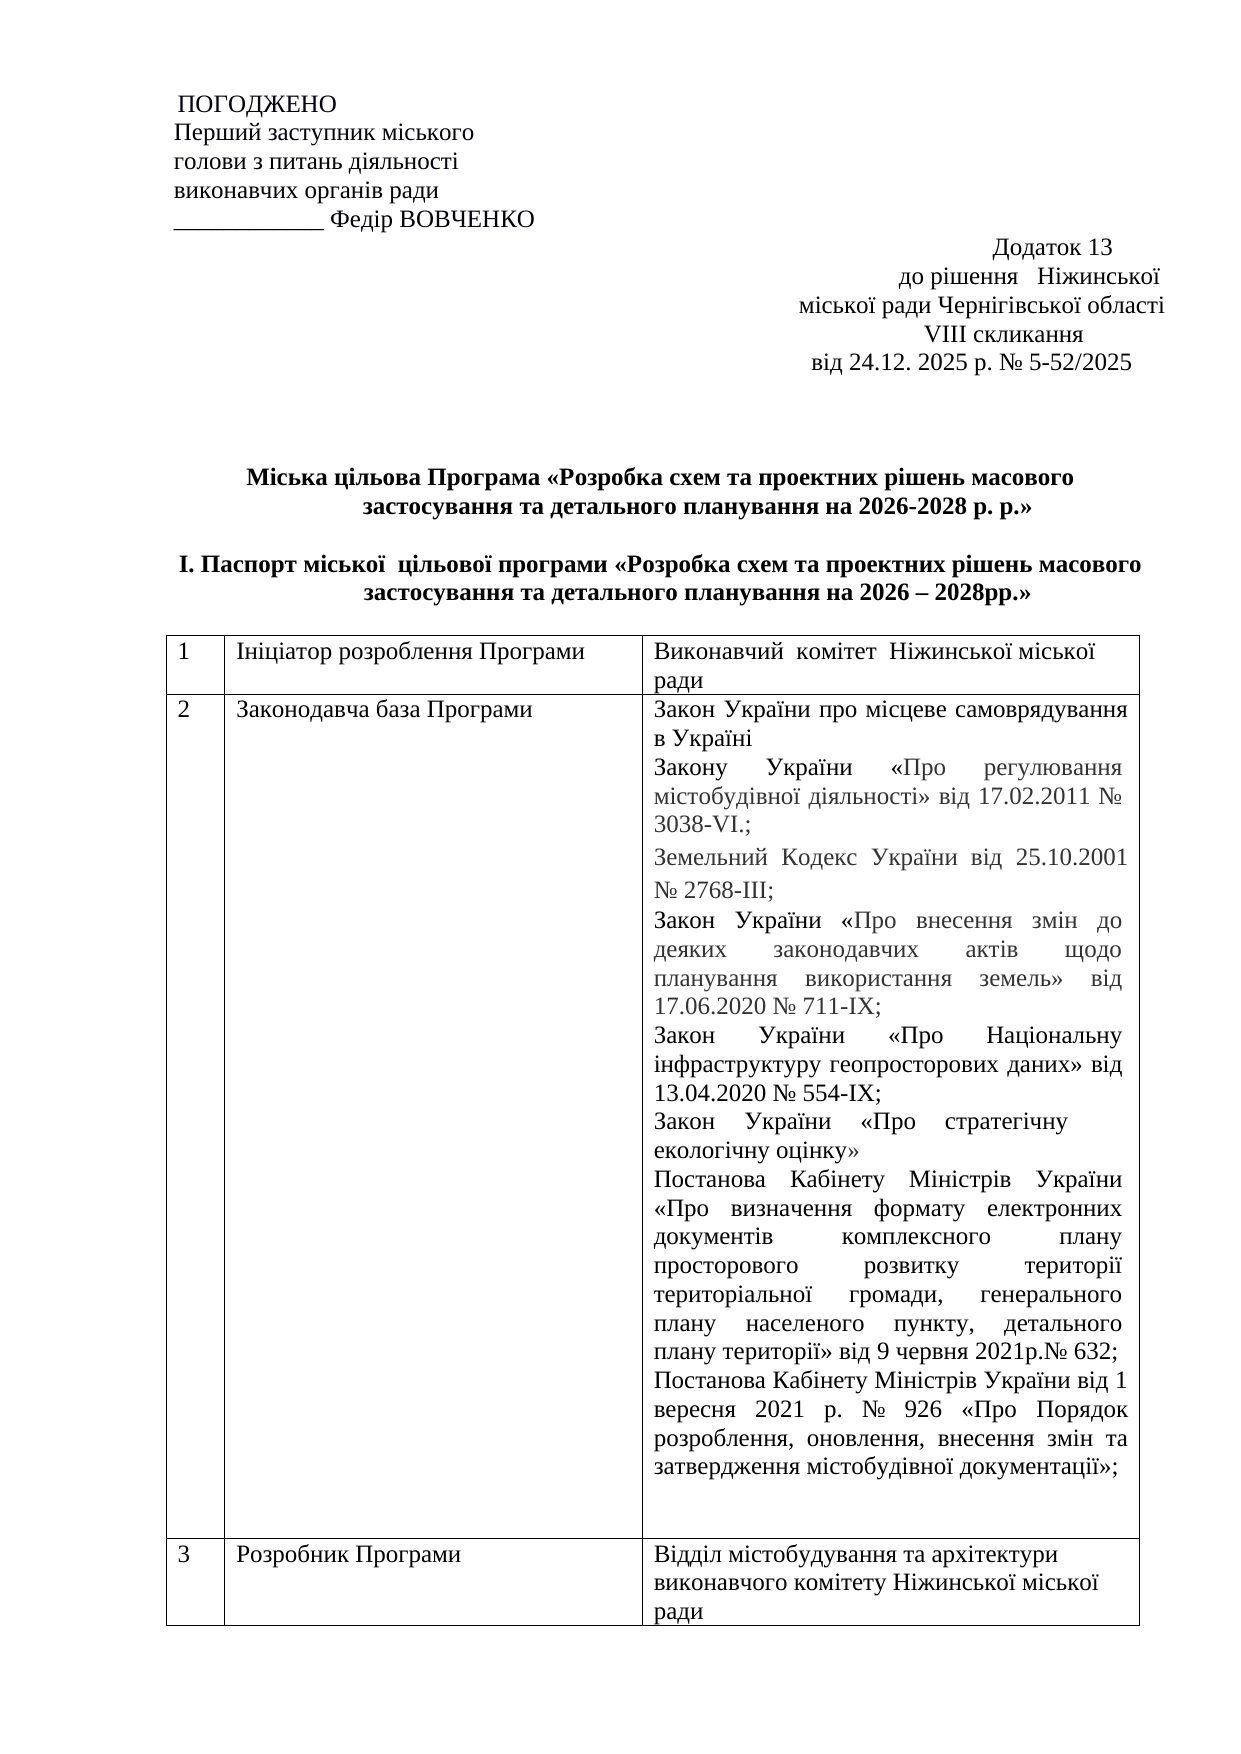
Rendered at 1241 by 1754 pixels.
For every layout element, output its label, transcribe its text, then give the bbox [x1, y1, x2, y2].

table_header 1 [167, 636, 224, 693]
table_cell Розробник Програми [225, 1539, 642, 1625]
text І. Паспорт міської цільової програми «Розробка схем та проектних рішень масового застосування та детального планування на 2026 – 2028рр.» [177, 549, 1143, 606]
table_header Виконавчий комітет Ніжинської міської ради [643, 636, 1139, 693]
table_cell Законодавча база Програми [225, 695, 642, 1538]
table_header Ініціатор розроблення Програми [225, 636, 642, 693]
table_cell 3 [167, 1539, 224, 1625]
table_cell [643, 1539, 1139, 1625]
text ПОГОДЖЕНО [177, 89, 1152, 117]
table_cell Закон України про місцеве самоврядування в Україні Закону України «Про регулювання містобудівної діяльності» від 17.02.2011 № 3038-VI.; Земельний Кодекс України від 25.10.2001 № 2768-III; Закон України «Про внесення змін до деяких законодавчих актів щодо планування використання земель» від 17.06.2020 № 711-IX; Закон України «Про Національну інфраструктуру геопросторових даних» від 13.04.2020 № 554-IX; Закон України «Про стратегічну екологічну оцінку» Постанова Кабінету Міністрів України «Про визначення формату електронних документів комплексного плану просторового розвитку території територіальної громади, генерального плану населеного пункту, детального плану території» від 9 червня 2021р.№ 632; Постанова Кабінету Міністрів України від 1 вересня 2021 р. № 926 «Про Порядок розроблення, оновлення, внесення змін та затвердження містобудівної документації»; [643, 695, 1139, 1538]
table_header Перший заступник міського голови з питань діяльності виконавчих органів ради ____________ Федір ВОВЧЕНКО Додаток 13 до рішення Ніжинської міської ради Чернігівської області VIII скликання від 24.12. 2025 р. № 5-52/2025 [163, 118, 1220, 376]
text Міська цільова Програма «Розробка схем та проектних рішень масового застосування та детального планування на 2026-2028 р. р.» [177, 462, 1143, 520]
table_cell 2 [167, 695, 224, 1538]
